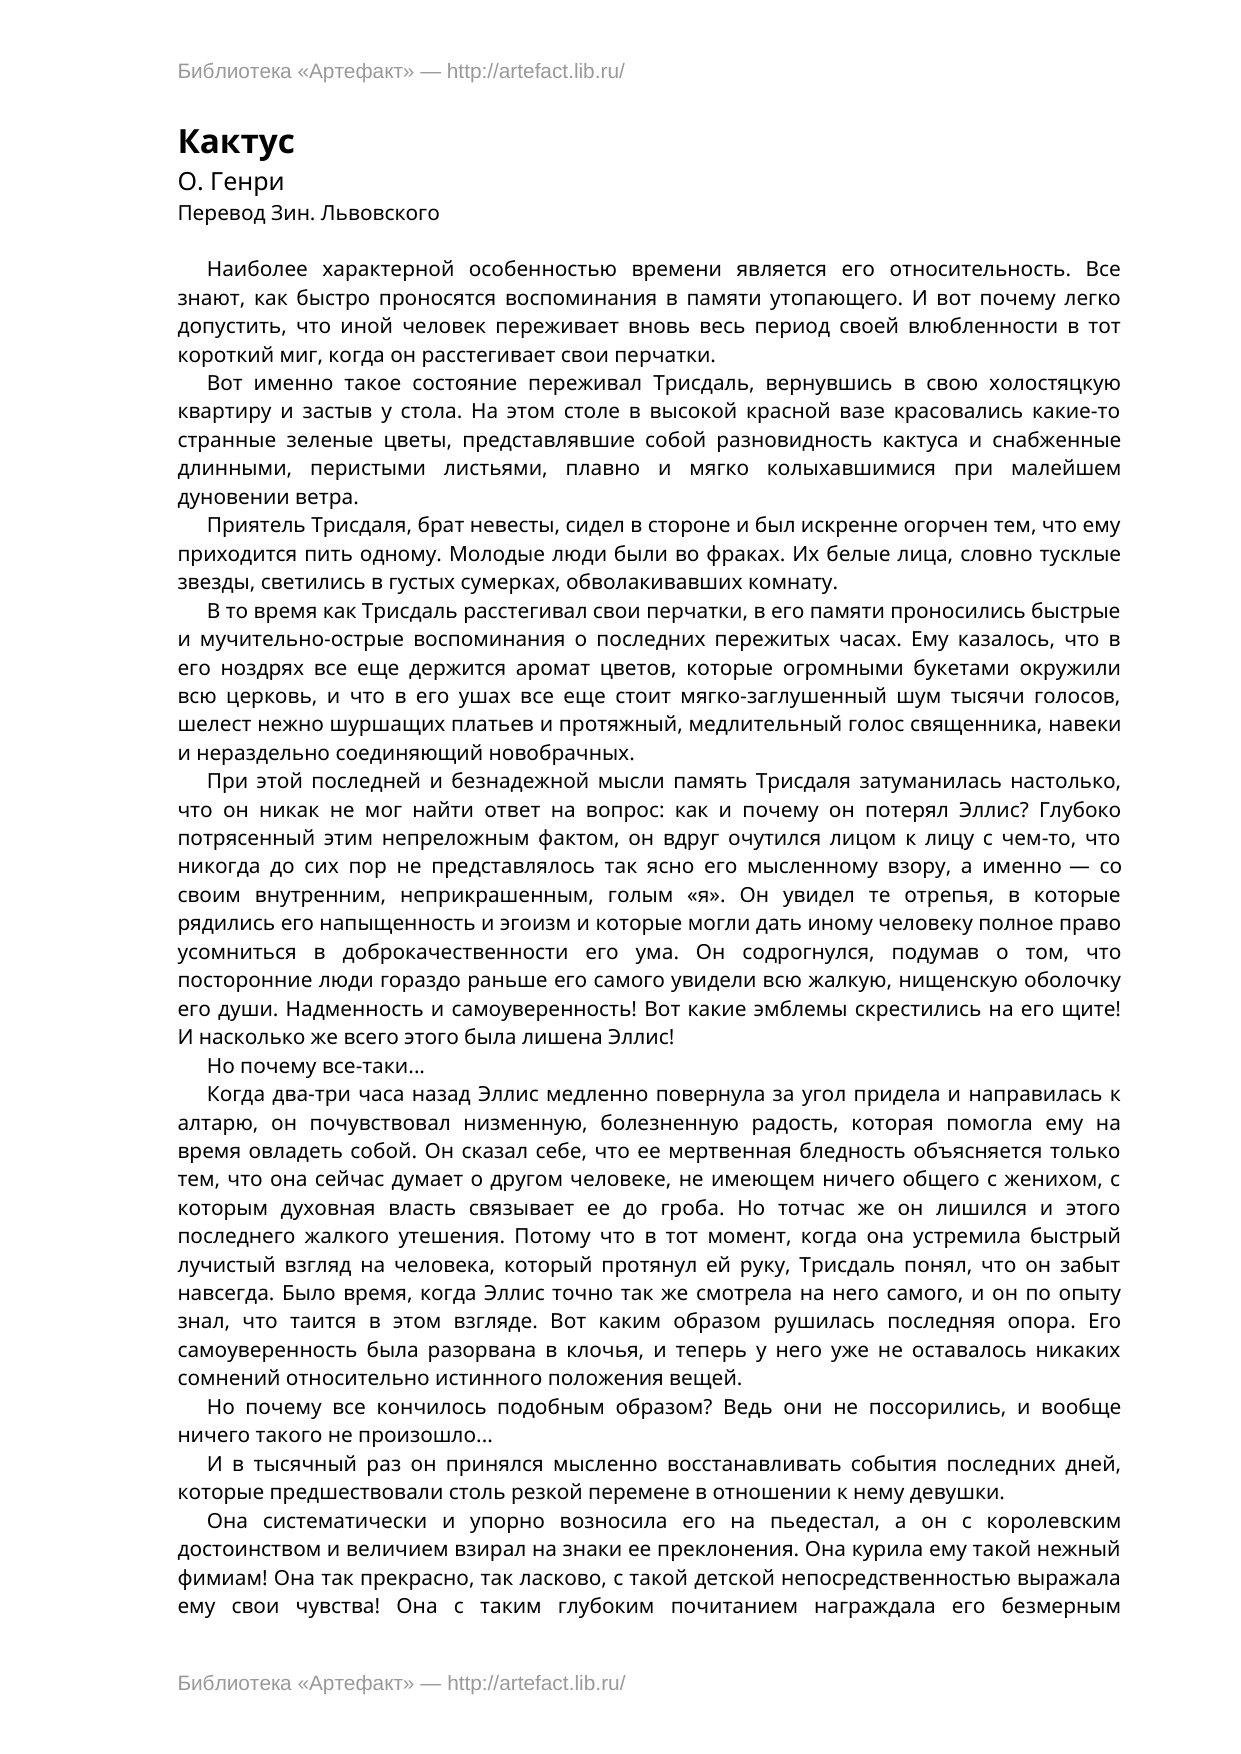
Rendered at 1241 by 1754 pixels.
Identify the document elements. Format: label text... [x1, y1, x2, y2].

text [177, 1506, 1122, 1619]
text Наиболее характерной особенностью времени является его относительность. Все знают, как быстро проносятся воспоминания в памяти утопающего. И вот почему легко допустить, что иной человек переживает вновь весь период своей влюбленности в тот короткий миг, когда он расстегивает свои перчатки. [177, 254, 1122, 368]
text О. Генри [177, 163, 1122, 198]
text В то время как Трисдаль расстегивал свои перчатки, в его памяти проносились быстрые и мучительно-острые воспоминания о последних пережитых часах. Ему казалось, что в его ноздрях все еще держится аромат цветов, которые огромными букетами окружили всю церковь, и что в его ушах все еще стоит мягко-заглушенный шум тысячи голосов, шелест нежно шуршащих платьев и протяжный, медлительный голос священника, навеки и нераздельно соединяющий новобрачных. [177, 596, 1122, 766]
text Перевод Зин. Львовского [177, 198, 1122, 226]
text При этой последней и безнадежной мысли память Трисдаля затуманилась настолько, что он никак не мог найти ответ на вопрос: как и почему он потерял Эллис? Глубоко потрясенный этим непреложным фактом, он вдруг очутился лицом к лицу с чем-то, что никогда до сих пор не представлялось так ясно его мысленному взору, а именно — со своим внутренним, неприкрашенным, голым «я». Он увидел те отрепья, в которые рядились его напыщенность и эгоизм и которые могли дать иному человеку полное право усомниться в доброкачественности его ума. Он содрогнулся, подумав о том, что посторонние люди гораздо раньше его самого увидели всю жалкую, нищенскую оболочку его души. Надменность и самоуверенность! Вот какие эмблемы скрестились на его щите! И насколько же всего этого была лишена Эллис! [177, 766, 1122, 1051]
text Приятель Трисдаля, брат невесты, сидел в стороне и был искренне огорчен тем, что ему приходится пить одному. Молодые люди были во фраках. Их белые лица, словно тусклые звезды, светились в густых сумерках, обволакивавших комнату. [177, 510, 1122, 596]
subtitle Кактус [177, 118, 1122, 163]
text Но почему все кончилось подобным образом? Ведь они не поссорились, и вообще ничего такого не произошло... [177, 1392, 1122, 1449]
text Вот именно такое состояние переживал Трисдаль, вернувшись в свою холостяцкую квартиру и застыв у стола. На этом столе в высокой красной вазе красовались какие-то странные зеленые цветы, представлявшие собой разновидность кактуса и снабженные длинными, перистыми листьями, плавно и мягко колыхавшимися при малейшем дуновении ветра. [177, 368, 1122, 510]
text Когда два-три часа назад Эллис медленно повернула за угол придела и направилась к алтарю, он почувствовал низменную, болезненную радость, которая помогла ему на время овладеть собой. Он сказал себе, что ее мертвенная бледность объясняется только тем, что она сейчас думает о другом человеке, не имеющем ничего общего с женихом, с которым духовная власть связывает ее до гроба. Но тотчас же он лишился и этого последнего жалкого утешения. Потому что в тот момент, когда она устремила быстрый лучистый взгляд на человека, который протянул ей руку, Трисдаль понял, что он забыт навсегда. Было время, когда Эллис точно так же смотрела на него самого, и он по опыту знал, что таится в этом взгляде. Вот каким образом рушилась последняя опора. Его самоуверенность была разорвана в клочья, и теперь у него уже не оставалось никаких сомнений относительно истинного положения вещей. [177, 1079, 1122, 1392]
text И в тысячный раз он принялся мысленно восстанавливать события последних дней, которые предшествовали столь резкой перемене в отношении к нему девушки. [177, 1449, 1122, 1506]
text Но почему все-таки... [177, 1051, 1122, 1079]
